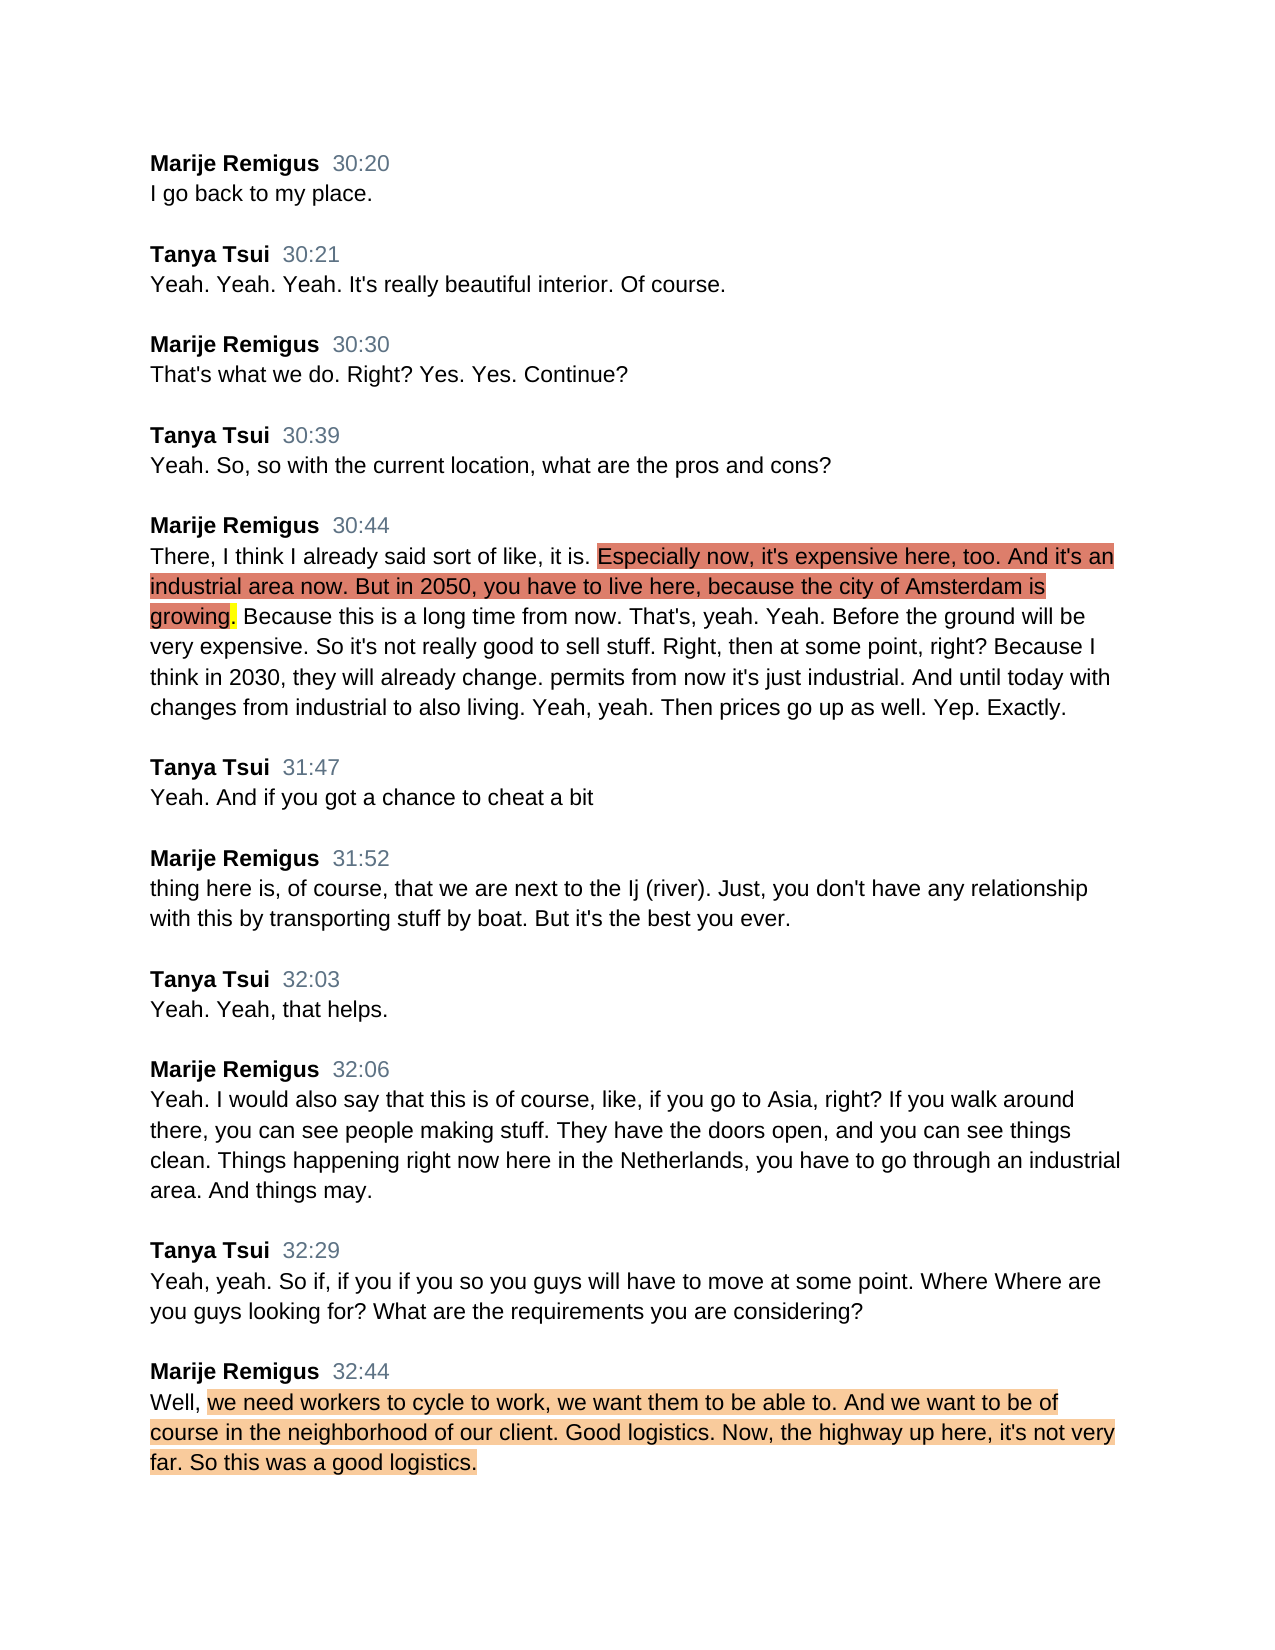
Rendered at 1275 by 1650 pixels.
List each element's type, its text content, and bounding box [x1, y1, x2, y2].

text Marije Remigus 30:44 [150, 512, 1125, 539]
text That's what we do. Right? Yes. Yes. Continue? [150, 361, 1125, 388]
text Tanya Tsui 30:21 [150, 241, 1125, 267]
text Marije Remigus 31:52 [150, 845, 1125, 871]
text Yeah. Yeah, that helps. [150, 996, 1125, 1022]
text There, I think I already said sort of like, it is. Especially now, it's expensive here, too. And it's an industrial area now. But in 2050, you have to live here, because the city of Amsterdam is growing. Because this is a long time from now. That's, yeah. Yeah. Before the ground will be very expensive. So it's not really good to sell stuff. Right, then at some point, right? Because I think in 2030, they will already change. permits from now it's just industrial. And until today with changes from industrial to also living. Yeah, yeah. Then prices go up as well. Yep. Exactly. [150, 543, 1125, 720]
text Marije Remigus 32:06 [150, 1056, 1125, 1083]
text Yeah. I would also say that this is of course, like, if you go to Asia, right? If you walk around there, you can see people making stuff. They have the doors open, and you can see things clean. Things happening right now here in the Netherlands, you have to go through an industrial area. And things may. [150, 1086, 1125, 1203]
text Yeah, yeah. So if, if you if you so you guys will have to move at some point. Where Where are you guys looking for? What are the requirements you are considering? [150, 1268, 1125, 1324]
text Marije Remigus 30:30 [150, 331, 1125, 358]
text Marije Remigus 32:44 [150, 1358, 1125, 1385]
text Well, we need workers to cycle to work, we want them to be able to. And we want to be of course in the neighborhood of our client. Good logistics. Now, the highway up here, it's not very far. So this was a good logistics. [150, 1388, 1125, 1475]
text Yeah. So, so with the current location, what are the pros and cons? [150, 452, 1125, 478]
text Tanya Tsui 31:47 [150, 754, 1125, 781]
text I go back to my place. [150, 180, 1125, 207]
text Tanya Tsui 30:39 [150, 422, 1125, 448]
text thing here is, of course, that we are next to the Ij (river). Just, you don't have any relationship with this by transporting stuff by boat. But it's the best you ever. [150, 875, 1125, 932]
text Yeah. And if you got a chance to cheat a bit [150, 784, 1125, 811]
text Yeah. Yeah. Yeah. It's really beautiful interior. Of course. [150, 271, 1125, 297]
text Tanya Tsui 32:03 [150, 966, 1125, 992]
text Marije Remigus 30:20 [150, 150, 1125, 176]
text Tanya Tsui 32:29 [150, 1237, 1125, 1264]
